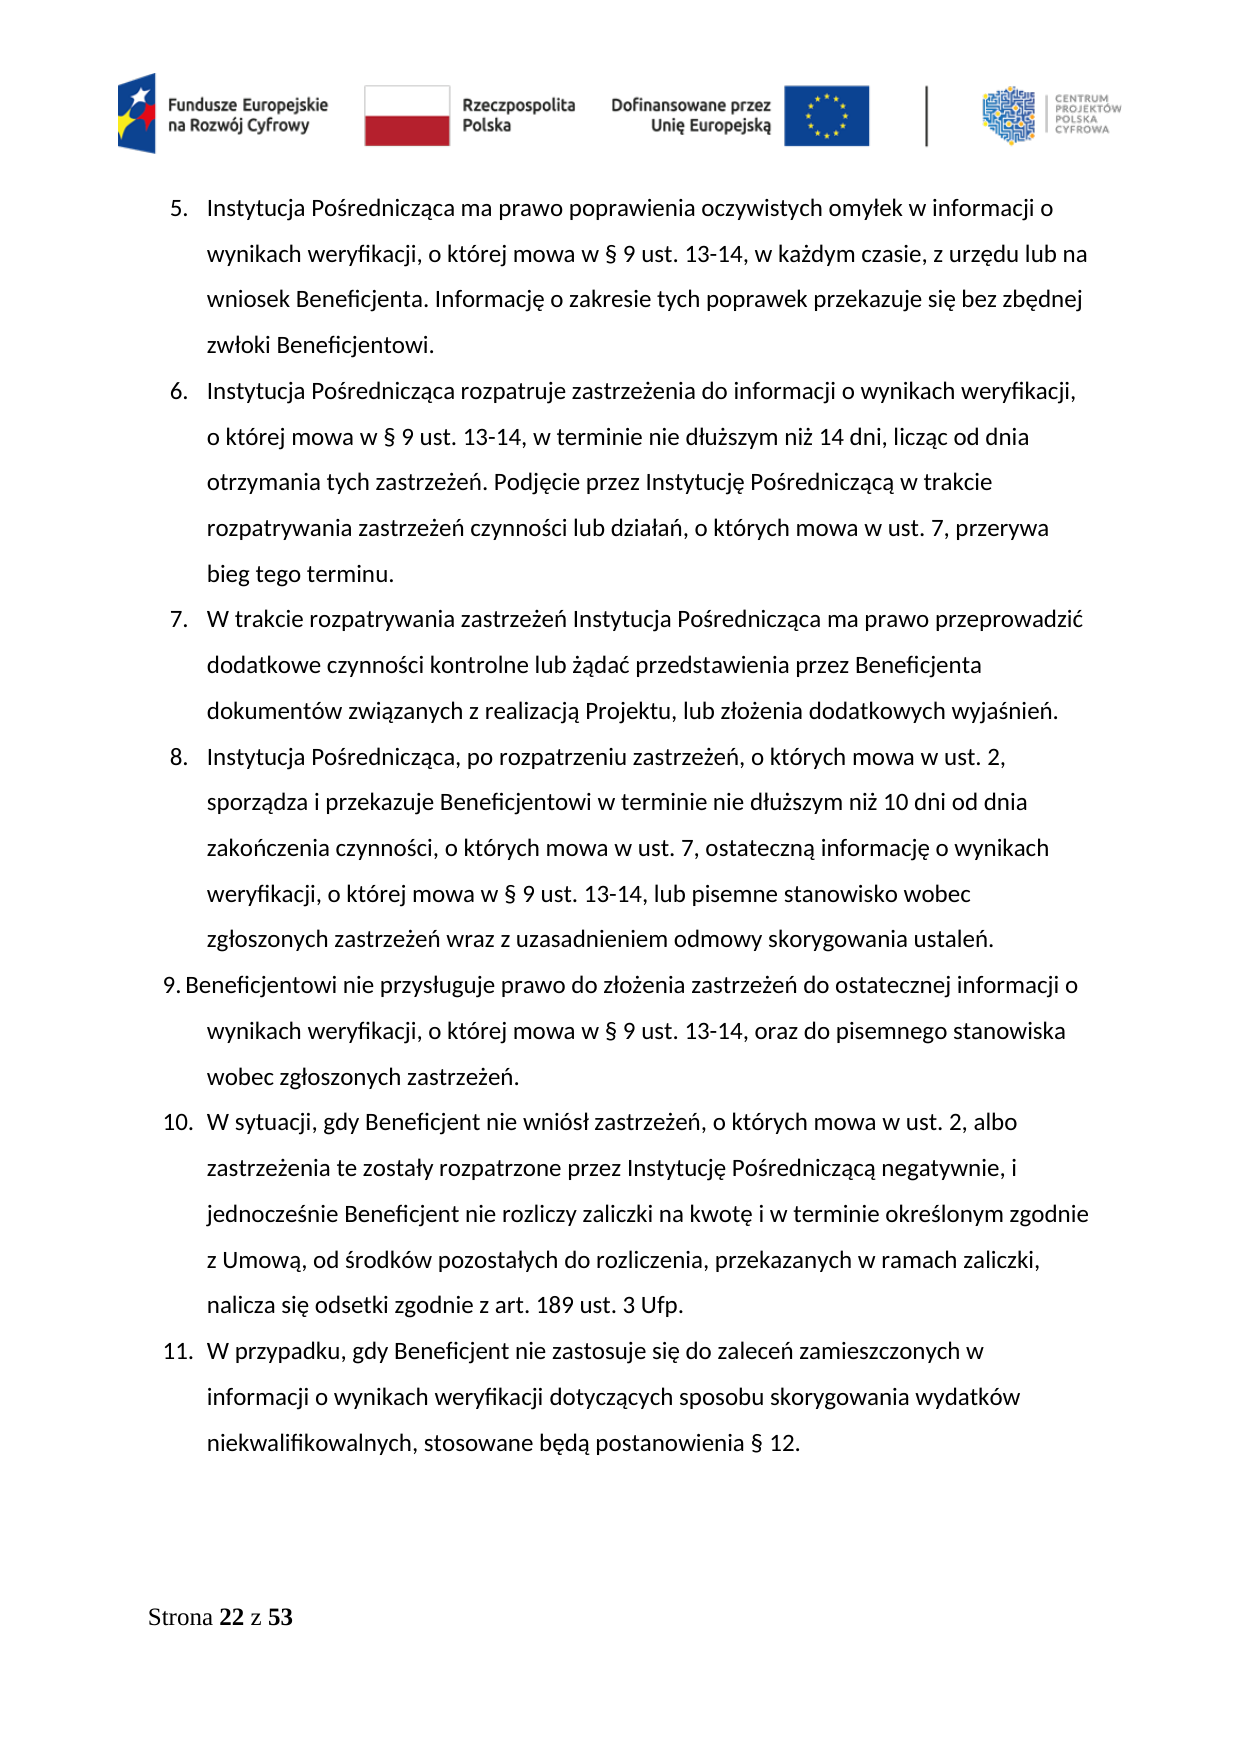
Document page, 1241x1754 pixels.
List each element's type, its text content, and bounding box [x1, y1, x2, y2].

picture [118, 73, 1122, 154]
list Beneficjentowi nie przysługuje prawo do złożenia zastrzeżeń do ostatecznej informacji o wynikach weryfikacji, o której mowa w § 9 ust. 13-14, oraz do pisemnego stanowiska wobec zgłoszonych zastrzeżeń. [162, 969, 1093, 1091]
list Instytucja Pośrednicząca ma prawo poprawienia oczywistych omyłek w informacji o wynikach weryfikacji, o której mowa w § 9 ust. 13-14, w każdym czasie, z urzędu lub na wniosek Beneficjenta. Informację o zakresie tych poprawek przekazuje się bez zbędnej zwłoki Beneficjentowi. [169, 192, 1093, 360]
list W sytuacji, gdy Beneficjent nie wniósł zastrzeżeń, o których mowa w ust. 2, albo zastrzeżenia te zostały rozpatrzone przez Instytucję Pośredniczącą negatywnie, i jednocześnie Beneficjent nie rozliczy zaliczki na kwotę i w terminie określonym zgodnie z Umową, od środków pozostałych do rozliczenia, przekazanych w ramach zaliczki, nalicza się odsetki zgodnie z art. 189 ust. 3 Ufp. [162, 1107, 1093, 1320]
list Instytucja Pośrednicząca rozpatruje zastrzeżenia do informacji o wynikach weryfikacji, o której mowa w § 9 ust. 13-14, w terminie nie dłuższym niż 14 dni, licząc od dnia otrzymania tych zastrzeżeń. Podjęcie przez Instytucję Pośredniczącą w trakcie rozpatrywania zastrzeżeń czynności lub działań, o których mowa w ust. 7, przerywa bieg tego terminu. [169, 375, 1093, 588]
list W przypadku, gdy Beneficjent nie zastosuje się do zaleceń zamieszczonych w informacji o wynikach weryfikacji dotyczących sposobu skorygowania wydatków niekwalifikowalnych, stosowane będą postanowienia § 12. [162, 1335, 1093, 1457]
list W trakcie rozpatrywania zastrzeżeń Instytucja Pośrednicząca ma prawo przeprowadzić dodatkowe czynności kontrolne lub żądać przedstawienia przez Beneficjenta dokumentów związanych z realizacją Projektu, lub złożenia dodatkowych wyjaśnień. [169, 603, 1093, 726]
list Instytucja Pośrednicząca, po rozpatrzeniu zastrzeżeń, o których mowa w ust. 2, sporządza i przekazuje Beneficjentowi w terminie nie dłuższym niż 10 dni od dnia zakończenia czynności, o których mowa w ust. 7, ostateczną informację o wynikach weryfikacji, o której mowa w § 9 ust. 13-14, lub pisemne stanowisko wobec zgłoszonych zastrzeżeń wraz z uzasadnieniem odmowy skorygowania ustaleń. [169, 741, 1093, 954]
